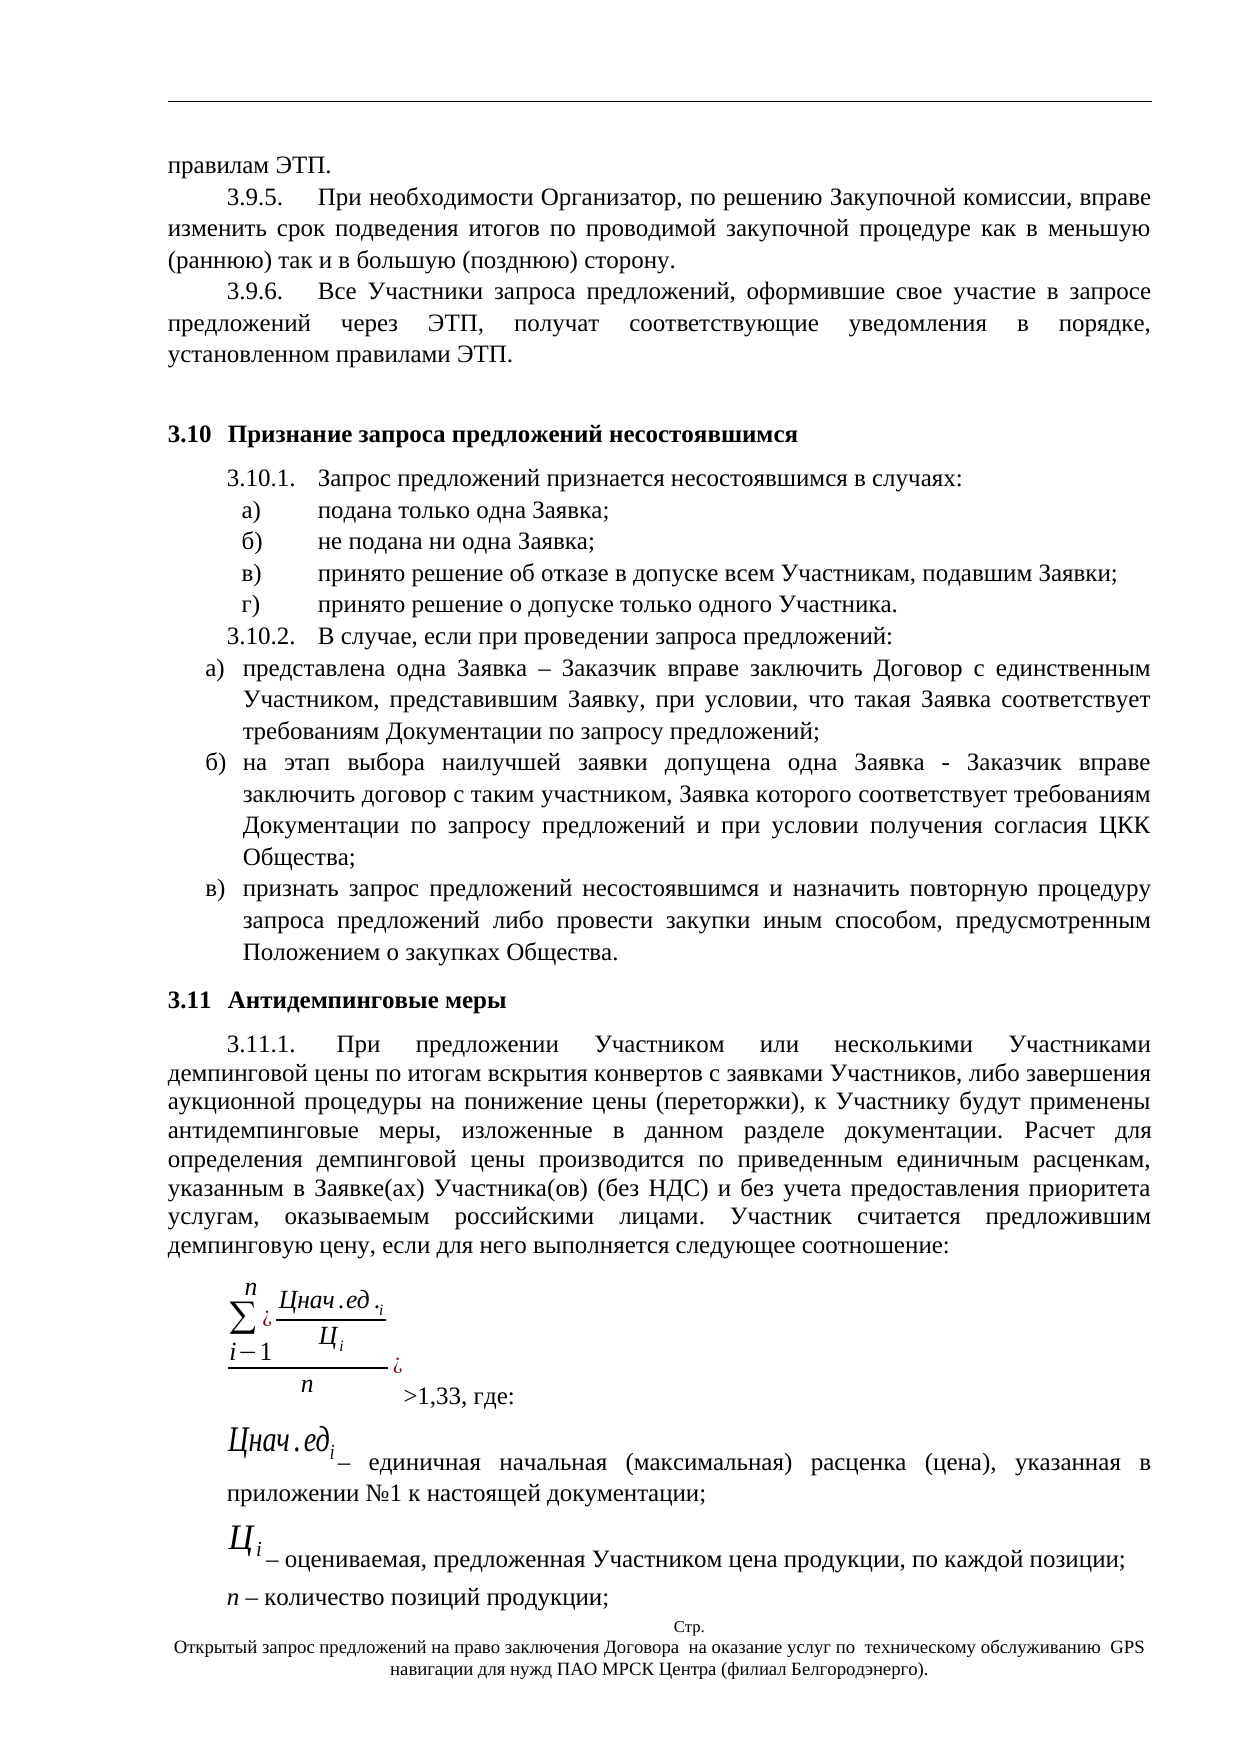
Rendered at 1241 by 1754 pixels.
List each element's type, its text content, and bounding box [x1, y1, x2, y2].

list При предложении Участником или несколькими Участниками демпинговой цены по итогам вскрытия конвертов с заявками Участников, либо завершения аукционной процедуры на понижение цены (переторжки), к Участнику будут применены антидемпинговые меры, изложенные в данном разделе документации. Расчет для определения демпинговой цены производится по приведенным единичным расценкам, указанным в Заявке(ах) Участника(ов) (без НДС) и без учета предоставления приоритета услугам, оказываемым российскими лицами. Участник считается предложившим демпинговую цену, если для него выполняется следующее соотношение: [168, 1029, 1152, 1259]
list Все Участники запроса предложений, оформившие свое участие в запросе предложений через ЭТП, получат соответствующие уведомления в порядке, установленном правилами ЭТП. [168, 276, 1152, 368]
subtitle Антидемпинговые меры [168, 985, 1152, 1014]
list признать запрос предложений несостоявшимся и назначить повторную процедуру запроса предложений либо провести закупки иным способом, предусмотренным Положением о закупках Общества. [205, 873, 1152, 965]
list представлена одна Заявка – Заказчик вправе заключить Договор с единственным Участником, представившим Заявку, при условии, что такая Заявка соответствует требованиям Документации по запросу предложений; [205, 653, 1152, 744]
list не подана ни одна Заявка; [168, 526, 1152, 555]
list подана только одна Заявка; [168, 495, 1152, 523]
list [168, 150, 1152, 179]
subtitle – оцениваемая, предложенная Участником цена продукции, по каждой позиции; [227, 1516, 1152, 1573]
list В случае, если при проведении запроса предложений: [168, 621, 1152, 650]
subtitle n – количество позиций продукции; [227, 1582, 1152, 1611]
subtitle >1,33, где: [227, 1271, 1152, 1410]
subtitle Признание запроса предложений несостоявшимся [168, 419, 1152, 448]
list Запрос предложений признается несостоявшимся в случаях: [168, 463, 1152, 492]
list на этап выбора наилучшей заявки допущена одна Заявка - Заказчик вправе заключить договор с таким участником, Заявка которого соответствует требованиям Документации по запросу предложений и при условии получения согласия ЦКК Общества; [205, 747, 1152, 871]
list принято решение об отказе в допуске всем Участникам, подавшим Заявки; [168, 558, 1152, 587]
list При необходимости Организатор, по решению Закупочной комиссии, вправе изменить срок подведения итогов по проводимой закупочной процедуре как в меньшую (раннюю) так и в большую (позднюю) сторону. [168, 182, 1152, 273]
list принято решение о допуске только одного Участника. [168, 589, 1152, 618]
subtitle – единичная начальная (максимальная) расценка (цена), указанная в приложении №1 к настоящей документации; [227, 1419, 1152, 1507]
